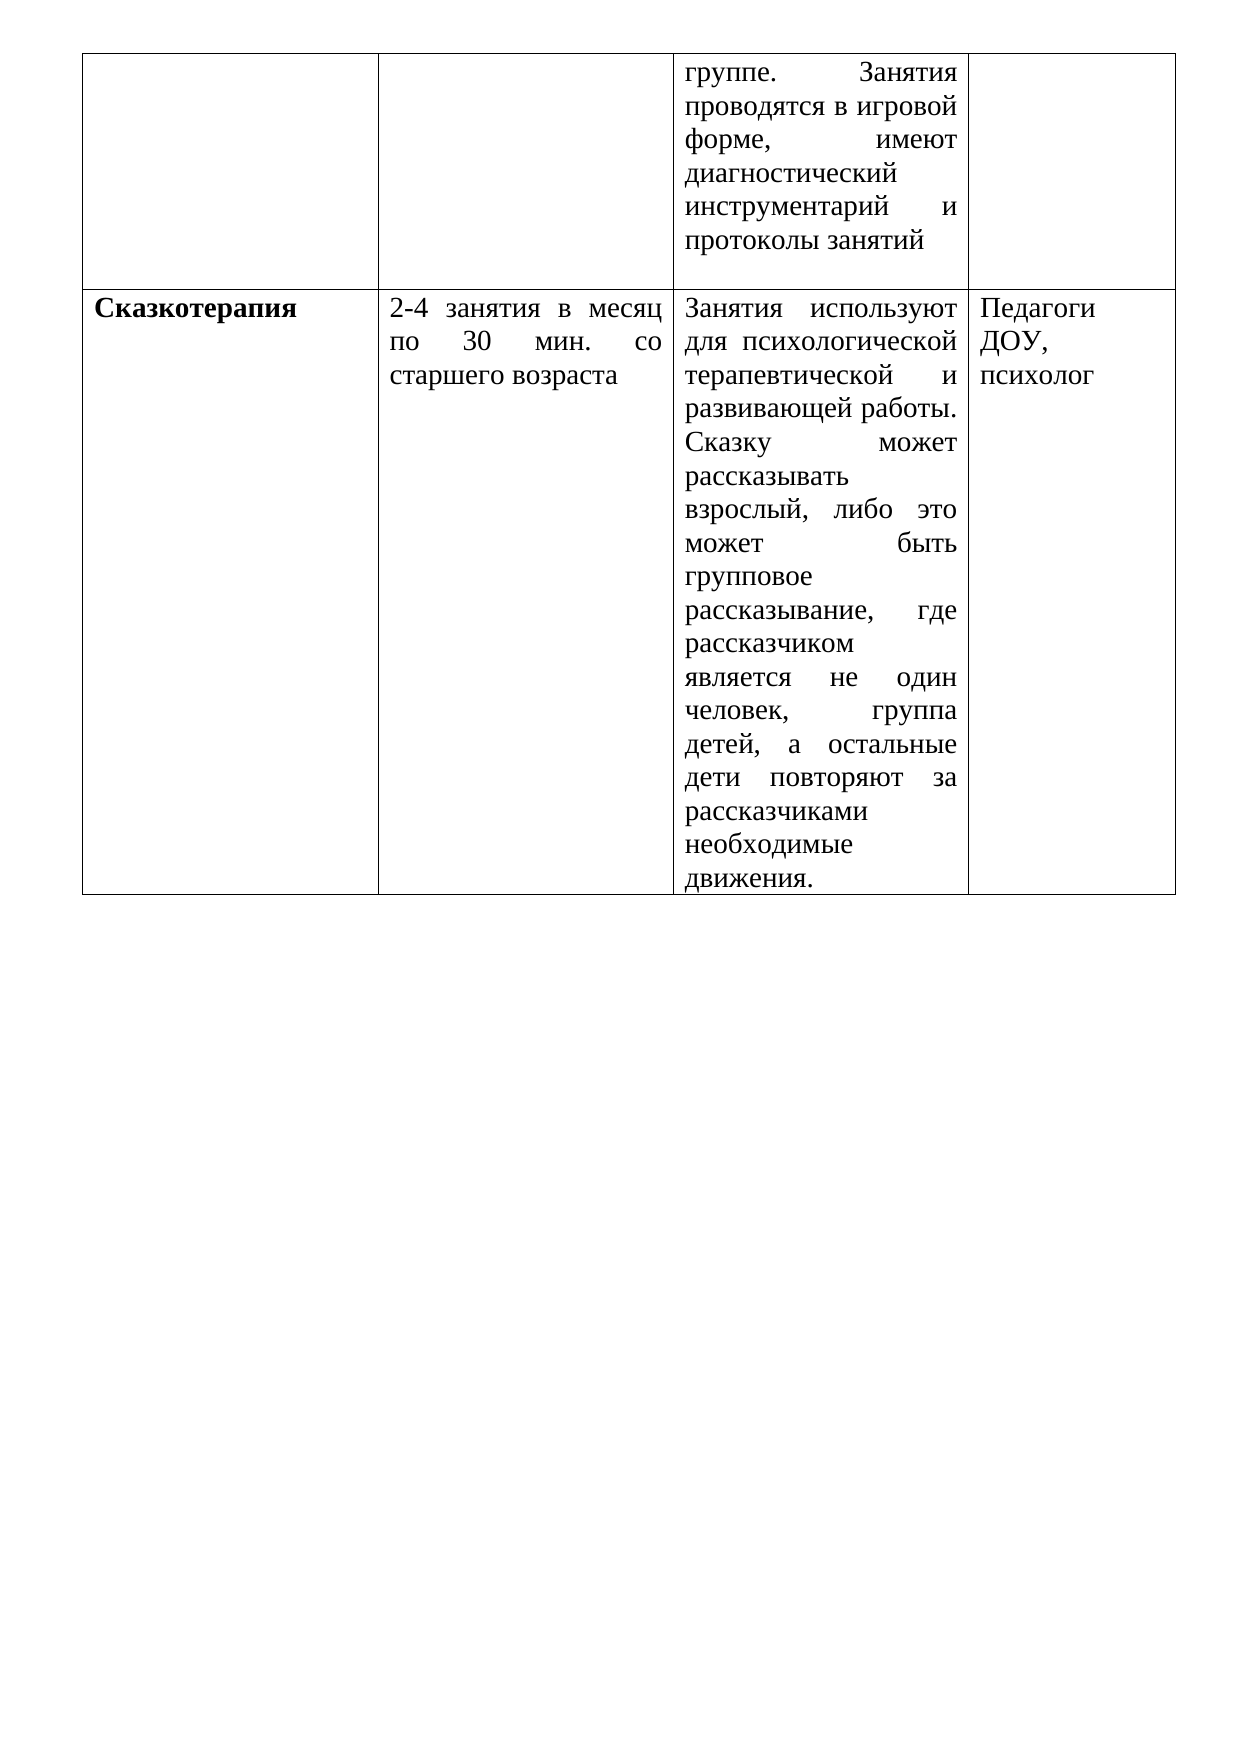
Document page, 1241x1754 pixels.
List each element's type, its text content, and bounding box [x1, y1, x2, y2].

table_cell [969, 54, 1175, 289]
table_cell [379, 54, 673, 289]
table_cell Сказкотерапия [83, 290, 378, 894]
table_cell Педагоги ДОУ, психолог [969, 290, 1175, 894]
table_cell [674, 54, 968, 289]
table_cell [83, 54, 378, 289]
table_cell Занятия используют для психологической терапевтической и развивающей работы. Сказку может рассказывать взрослый, либо это может быть групповое рассказывание, где рассказчиком является не один человек, группа детей, а остальные дети повторяют за рассказчиками необходимые движения. [674, 290, 968, 894]
table_cell 2-4 занятия в месяц по 30 мин. со старшего возраста [379, 290, 673, 894]
